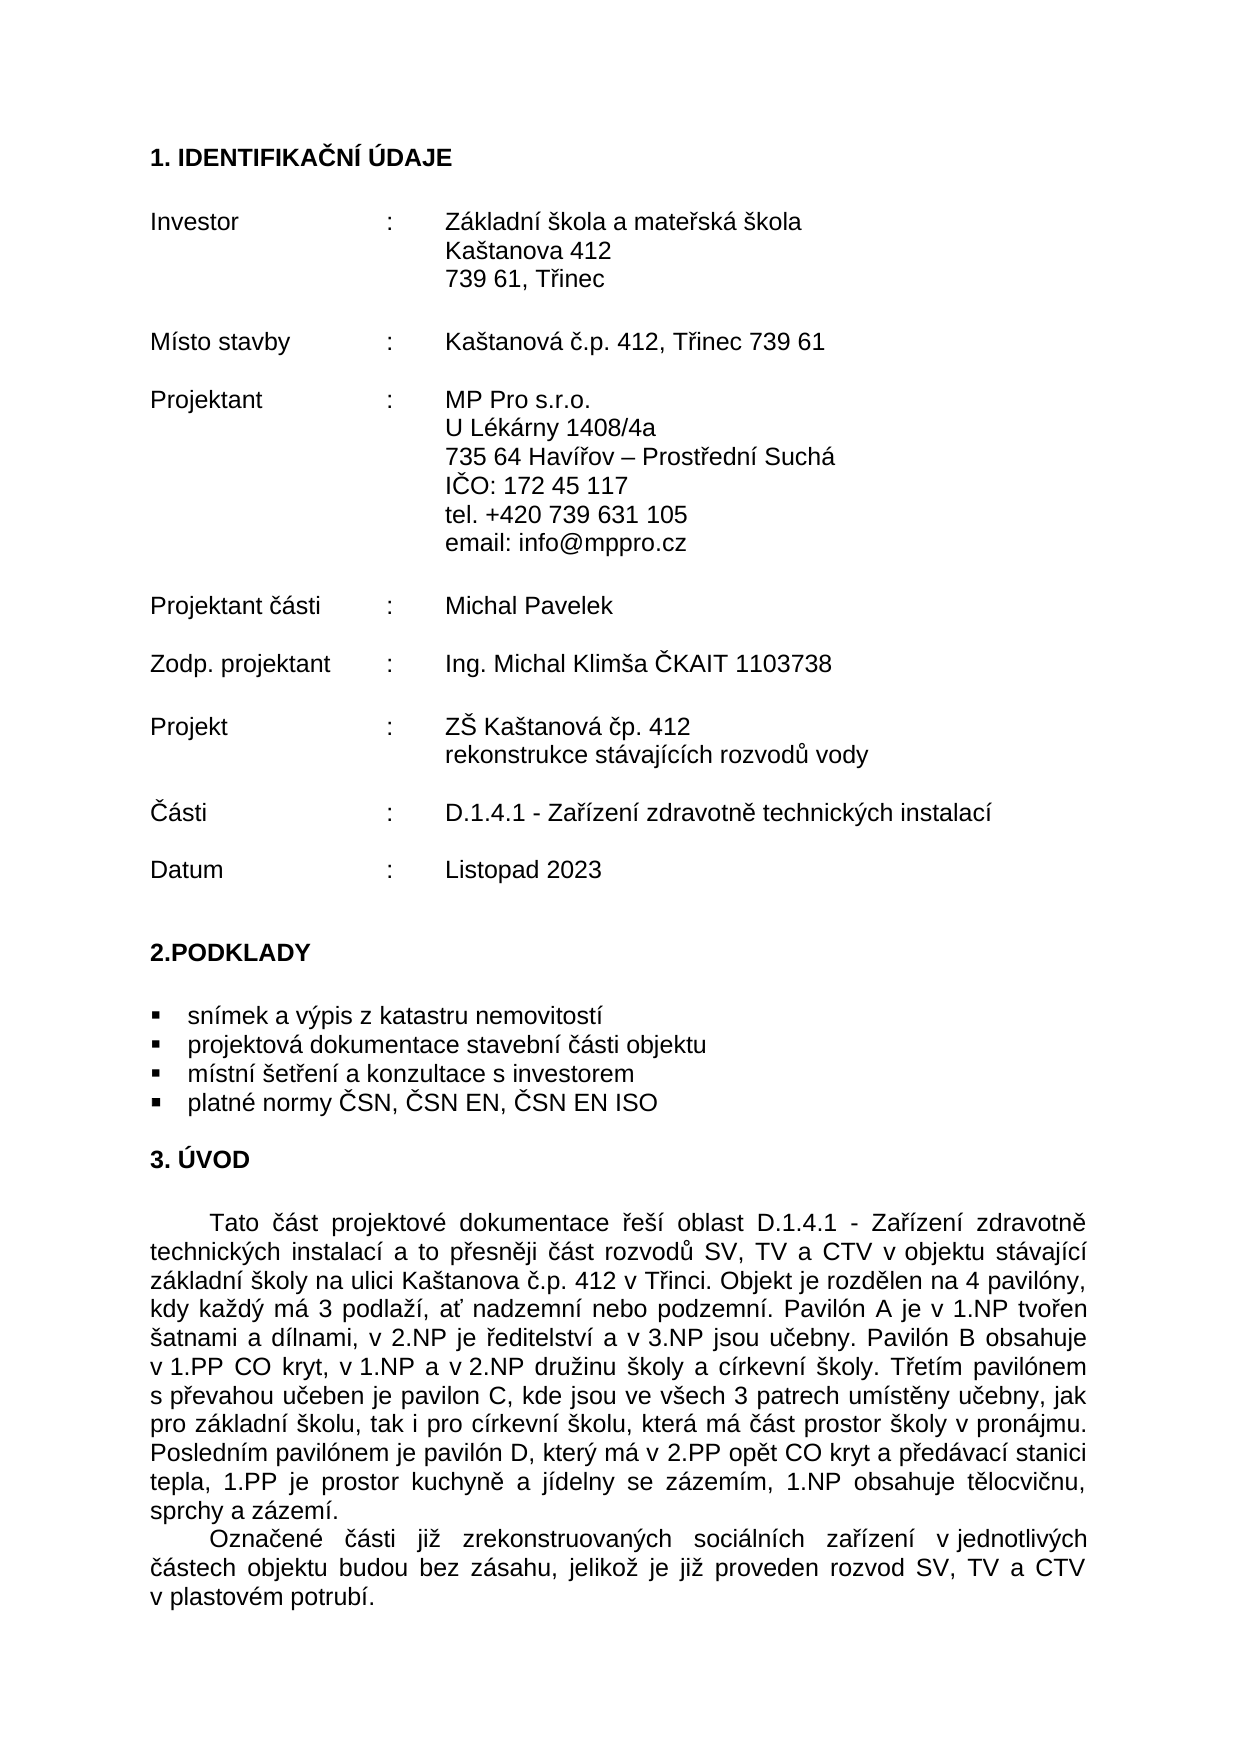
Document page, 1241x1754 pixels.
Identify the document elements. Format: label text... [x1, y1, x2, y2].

text Místo stavby : Kaštanová č.p. 412, Třinec 739 61 [150, 327, 1087, 356]
text 735 64 Havířov – Prostřední Suchá [150, 442, 1087, 471]
text Projekt : ZŠ Kaštanová čp. 412 [150, 712, 1087, 740]
text rekonstrukce stávajících rozvodů vody [150, 740, 1087, 769]
text email: info@mppro.cz [150, 528, 1087, 557]
text Projektant : MP Pro s.r.o. [150, 385, 1087, 413]
list místní šetření a konzultace s investorem [150, 1059, 1087, 1088]
text 3. ÚVOD [150, 1145, 1087, 1174]
text IČO: 172 45 117 [150, 471, 1087, 500]
text Části : D.1.4.1 - Zařízení zdravotně technických instalací [150, 798, 1087, 827]
text Datum : Listopad 2023 [150, 855, 1087, 884]
text Investor : Základní škola a mateřská škola [150, 207, 1087, 236]
subtitle 1. Identifikační údaje [150, 143, 1087, 172]
text Kaštanova 412 [371, 236, 1087, 264]
text Tato část projektové dokumentace řeší oblast D.1.4.1 - Zařízení zdravotně technických instalací a to přesněji část rozvodů SV, TV a CTV v objektu stávající základní školy na ulici Kaštanova č.p. 412 v Třinci. Objekt je rozdělen na 4 pavilóny, kdy každý má 3 podlaží, ať nadzemní nebo podzemní. Pavilón A je v 1.NP tvořen šatnami a dílnami, v 2.NP je ředitelství a v 3.NP jsou učebny. Pavilón B obsahuje v 1.PP CO kryt, v 1.NP a v 2.NP družinu školy a církevní školy. Třetím pavilónem s převahou učeben je pavilon C, kde jsou ve všech 3 patrech umístěny učebny, jak pro základní školu, tak i pro církevní školu, která má část prostor školy v pronájmu. Posledním pavilónem je pavilón D, který má v 2.PP opět CO kryt a předávací stanici tepla, 1.PP je prostor kuchyně a jídelny se zázemím, 1.NP obsahuje tělocvičnu, sprchy a zázemí. [150, 1208, 1087, 1524]
text U Lékárny 1408/4a [150, 413, 1087, 442]
text Zodp. projektant : Ing. Michal Klimša ČKAIT 1103738 [150, 649, 1087, 677]
subtitle 2.PODKLADY [150, 938, 1087, 967]
list projektová dokumentace stavební části objektu [150, 1030, 1087, 1059]
text Projektant části : Michal Pavelek [150, 591, 1087, 620]
text Označené části již zrekonstruovaných sociálních zařízení v jednotlivých částech objektu budou bez zásahu, jelikož je již proveden rozvod SV, TV a CTV v plastovém potrubí. [150, 1524, 1087, 1611]
text tel. +420 739 631 105 [371, 500, 1087, 528]
list platné normy ČSN, ČSN EN, ČSN EN ISO [150, 1088, 1087, 1117]
list snímek a výpis z katastru nemovitostí [150, 1001, 1087, 1030]
text 739 61, Třinec [371, 264, 1087, 293]
